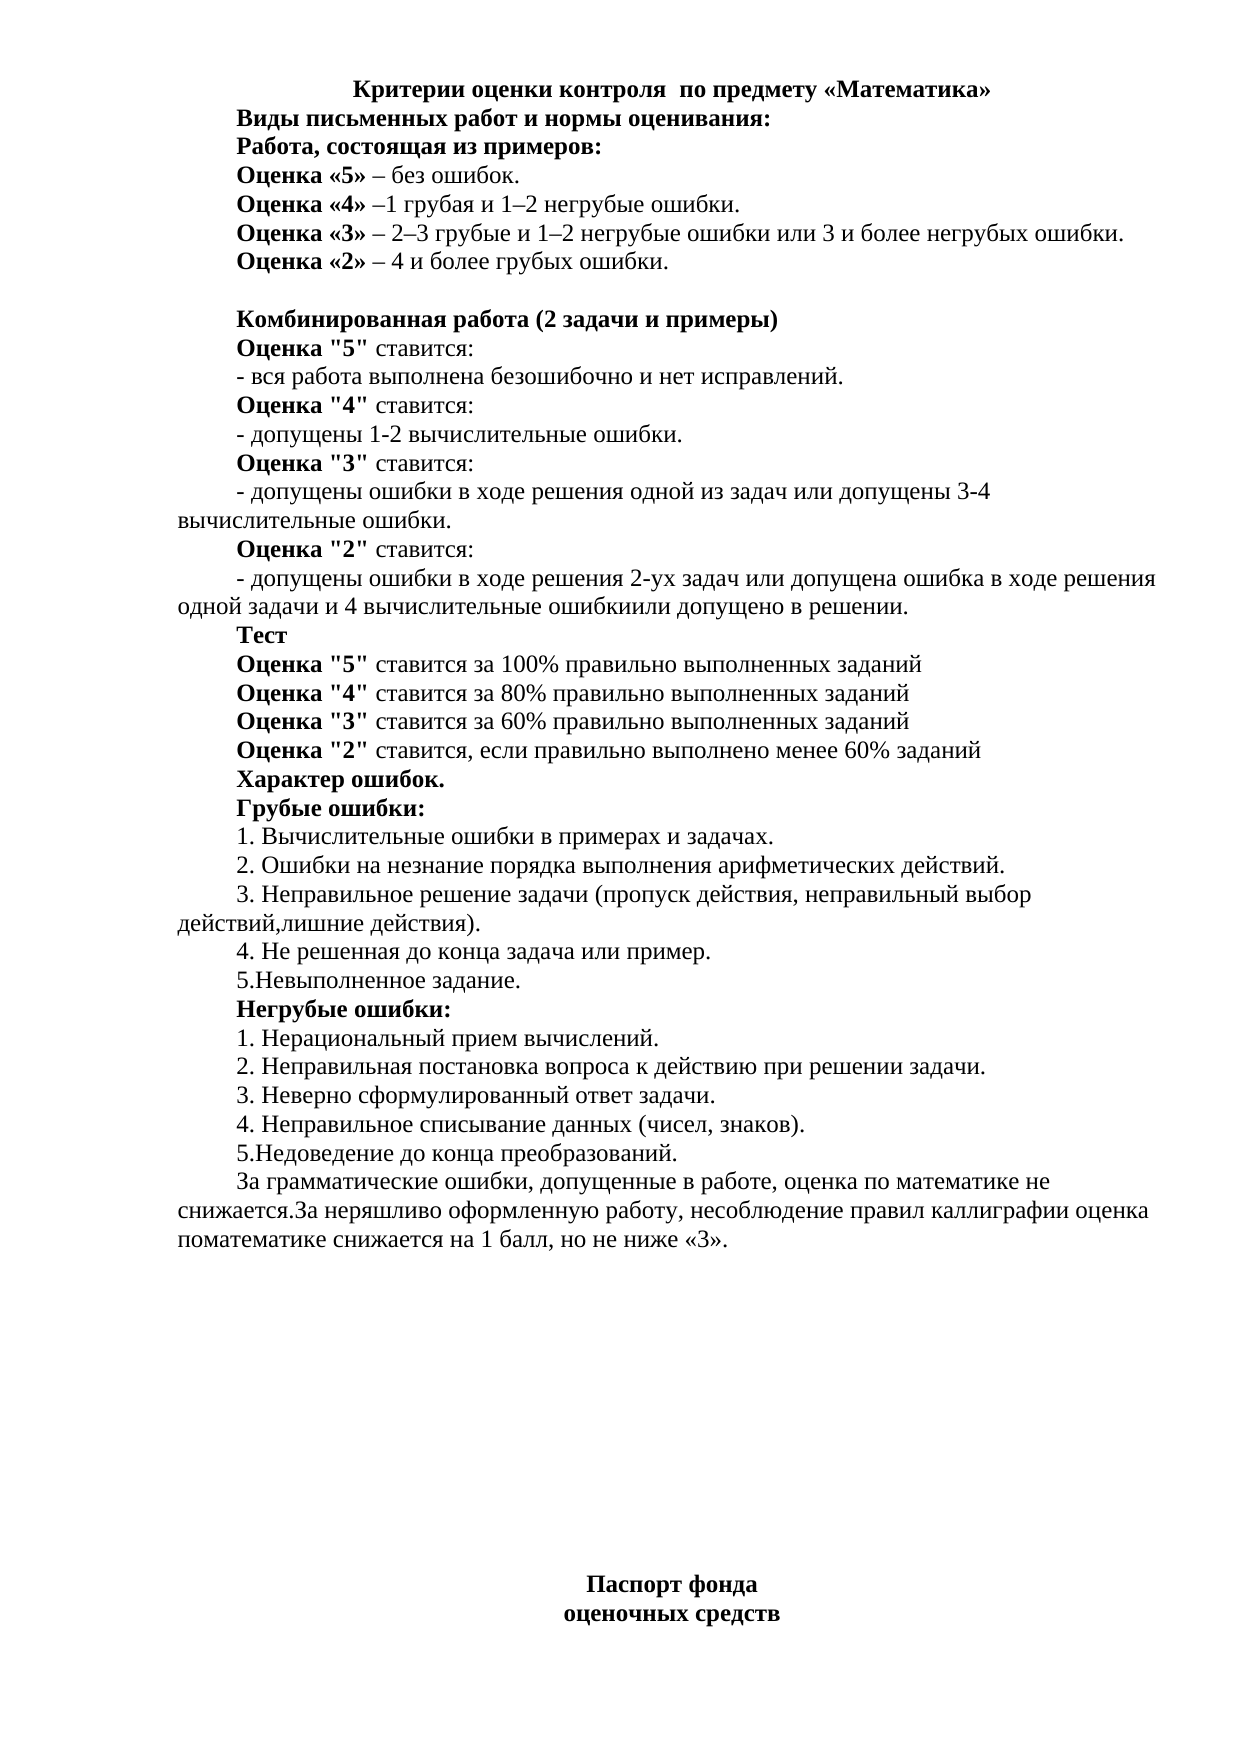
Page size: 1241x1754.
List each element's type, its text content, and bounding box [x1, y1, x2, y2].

text Оценка «5» – без ошибок. [177, 160, 1167, 189]
text Оценка "3" ставится за 60% правильно выполненных заданий [177, 706, 1167, 735]
text Оценка "3" ставится: [177, 448, 1167, 476]
text оценочных средств [177, 1598, 1167, 1626]
text - вся работа выполнена безошибочно и нет исправлений. [177, 361, 1167, 390]
text Оценка "5" ставится за 100% правильно выполненных заданий [177, 649, 1167, 678]
text Работа, состоящая из примеров: [177, 131, 1167, 160]
text - допущены ошибки в ходе решения 2-ух задач или допущена ошибка в ходе решения одной задачи и 4 вычислительные ошибкиили допущено в решении. [177, 563, 1167, 620]
text Оценка «2» – 4 и более грубых ошибки. [177, 246, 1167, 275]
text Виды письменных работ и нормы оценивания: [177, 103, 1167, 131]
text Оценка «3» – 2–3 грубые и 1–2 негрубые ошибки или 3 и более негрубых ошибки. [177, 218, 1167, 246]
text Критерии оценки контроля по предмету «Математика» [177, 74, 1167, 103]
text 5.Невыполненное задание. [177, 965, 1167, 994]
text Негрубые ошибки: [177, 994, 1167, 1023]
text Оценка "4" ставится: [177, 390, 1167, 419]
text - допущены 1-2 вычислительные ошибки. [177, 419, 1167, 448]
text 3. Неправильное решение задачи (пропуск действия, неправильный выбор действий,лишние действия). [177, 879, 1167, 936]
text 2. Ошибки на незнание порядка выполнения арифметических действий. [177, 850, 1167, 879]
text Оценка "4" ставится за 80% правильно выполненных заданий [177, 678, 1167, 706]
text Оценка "2" ставится: [177, 534, 1167, 563]
text Характер ошибок. [177, 764, 1167, 793]
text 4. Неправильное списывание данных (чисел, знаков). [177, 1109, 1167, 1138]
text 4. Не решенная до конца задача или пример. [177, 936, 1167, 965]
text Оценка «4» –1 грубая и 1–2 негрубые ошибки. [177, 189, 1167, 218]
text Тест [177, 620, 1167, 649]
text 3. Неверно сформулированный ответ задачи. [177, 1080, 1167, 1109]
text Паспорт фонда [177, 1569, 1167, 1598]
text 5.Недоведение до конца преобразований. [177, 1138, 1167, 1166]
text За грамматические ошибки, допущенные в работе, оценка по математике не снижается.За неряшливо оформленную работу, несоблюдение правил каллиграфии оценка поматематике снижается на 1 балл, но не ниже «3». [177, 1166, 1167, 1253]
text 2. Неправильная постановка вопроса к действию при решении задачи. [177, 1051, 1167, 1080]
text Комбинированная работа (2 задачи и примеры) [177, 304, 1167, 333]
text 1. Нерациональный прием вычислений. [177, 1023, 1167, 1051]
text - допущены ошибки в ходе решения одной из задач или допущены 3-4 вычислительные ошибки. [177, 476, 1167, 534]
text 1. Вычислительные ошибки в примерах и задачах. [177, 821, 1167, 850]
text Оценка "2" ставится, если правильно выполнено менее 60% заданий [177, 735, 1167, 764]
text Грубые ошибки: [177, 793, 1167, 821]
text Оценка "5" ставится: [177, 333, 1167, 361]
